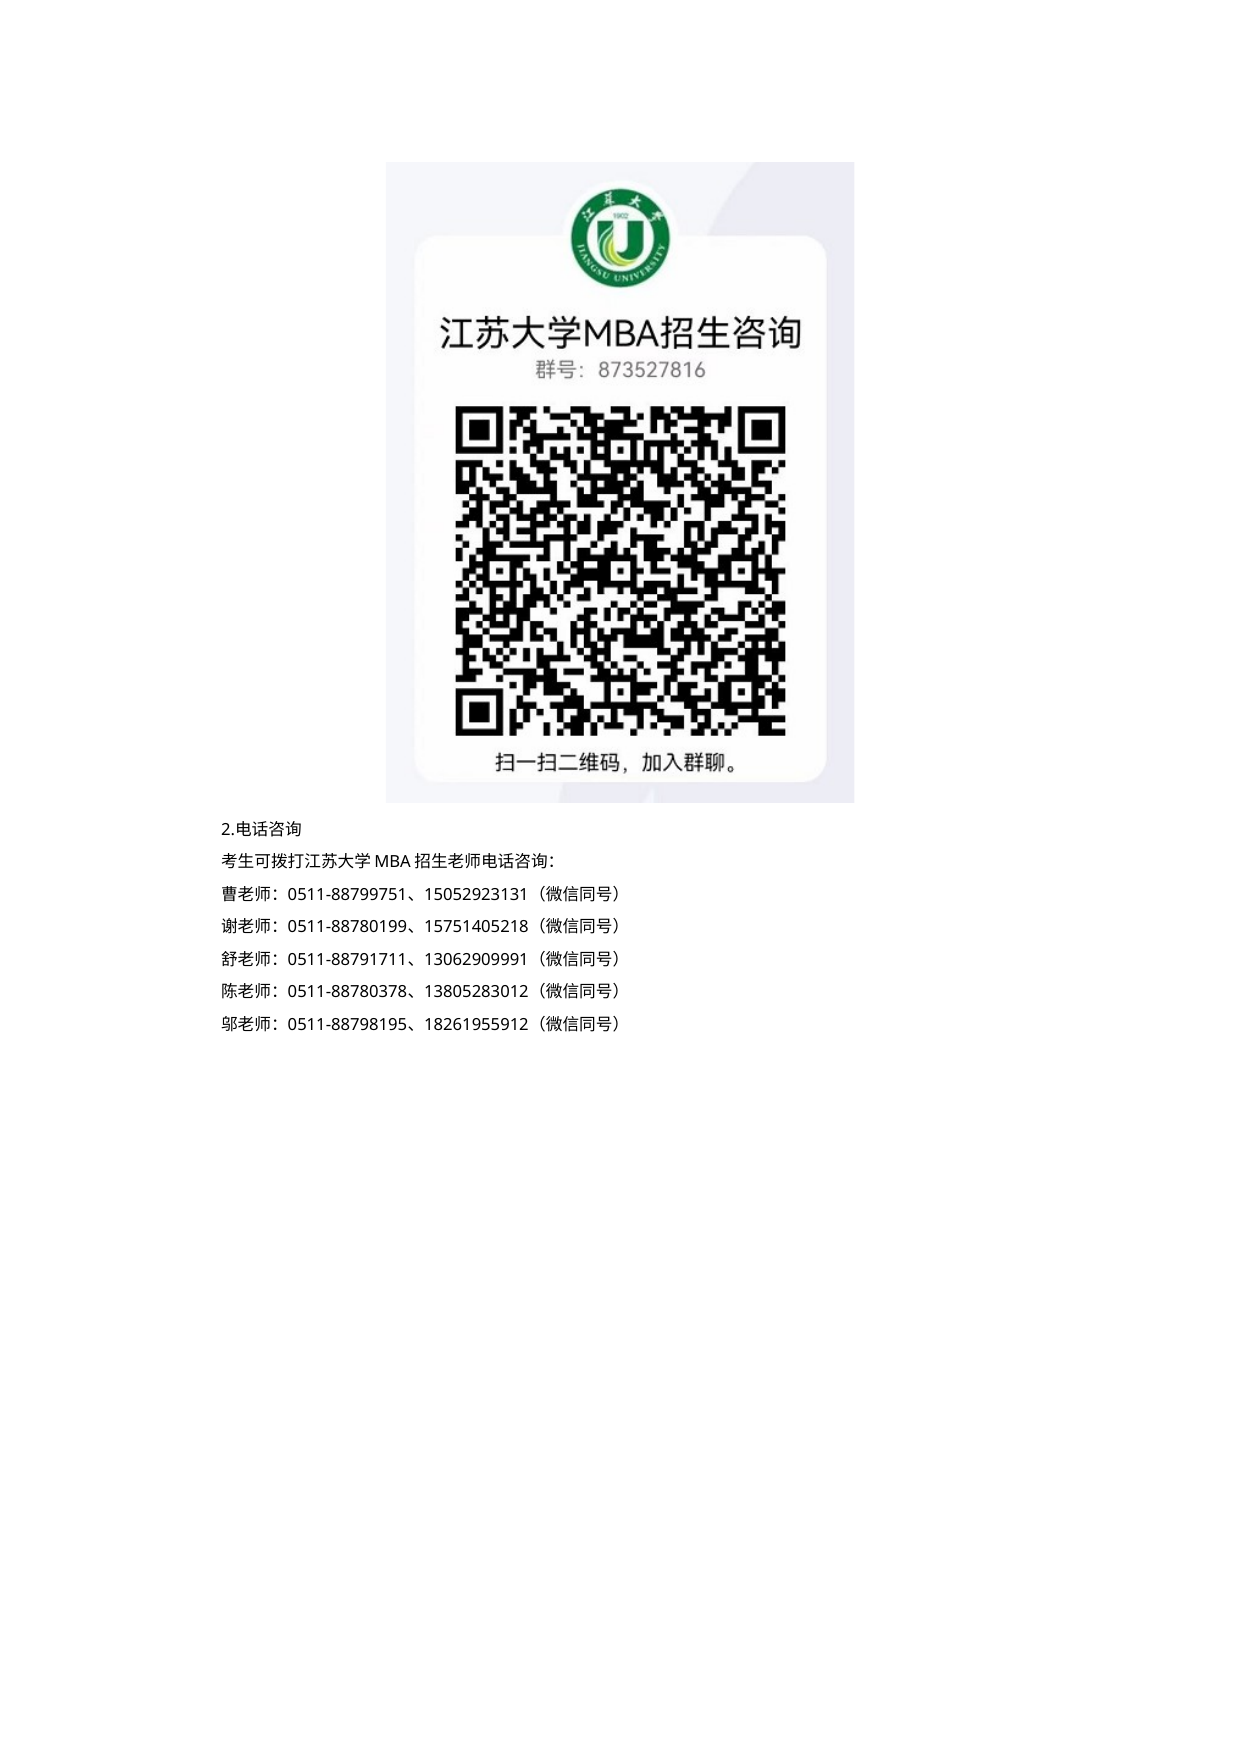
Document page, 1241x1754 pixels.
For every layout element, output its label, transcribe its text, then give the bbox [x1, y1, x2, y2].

text 舒老师：0511-88791711、13062909991（微信同号） [187, 942, 1053, 974]
text 邬老师：0511-88798195、18261955912（微信同号） [187, 1007, 1053, 1039]
picture [385, 162, 855, 803]
text 考生可拨打江苏大学MBA招生老师电话咨询： [187, 844, 1053, 877]
text 谢老师：0511-88780199、15751405218（微信同号） [187, 909, 1053, 942]
text 曹老师：0511-88799751、15052923131（微信同号） [187, 877, 1053, 909]
text 2.电话咨询 [187, 812, 1053, 844]
text 陈老师：0511-88780378、13805283012（微信同号） [187, 974, 1053, 1007]
